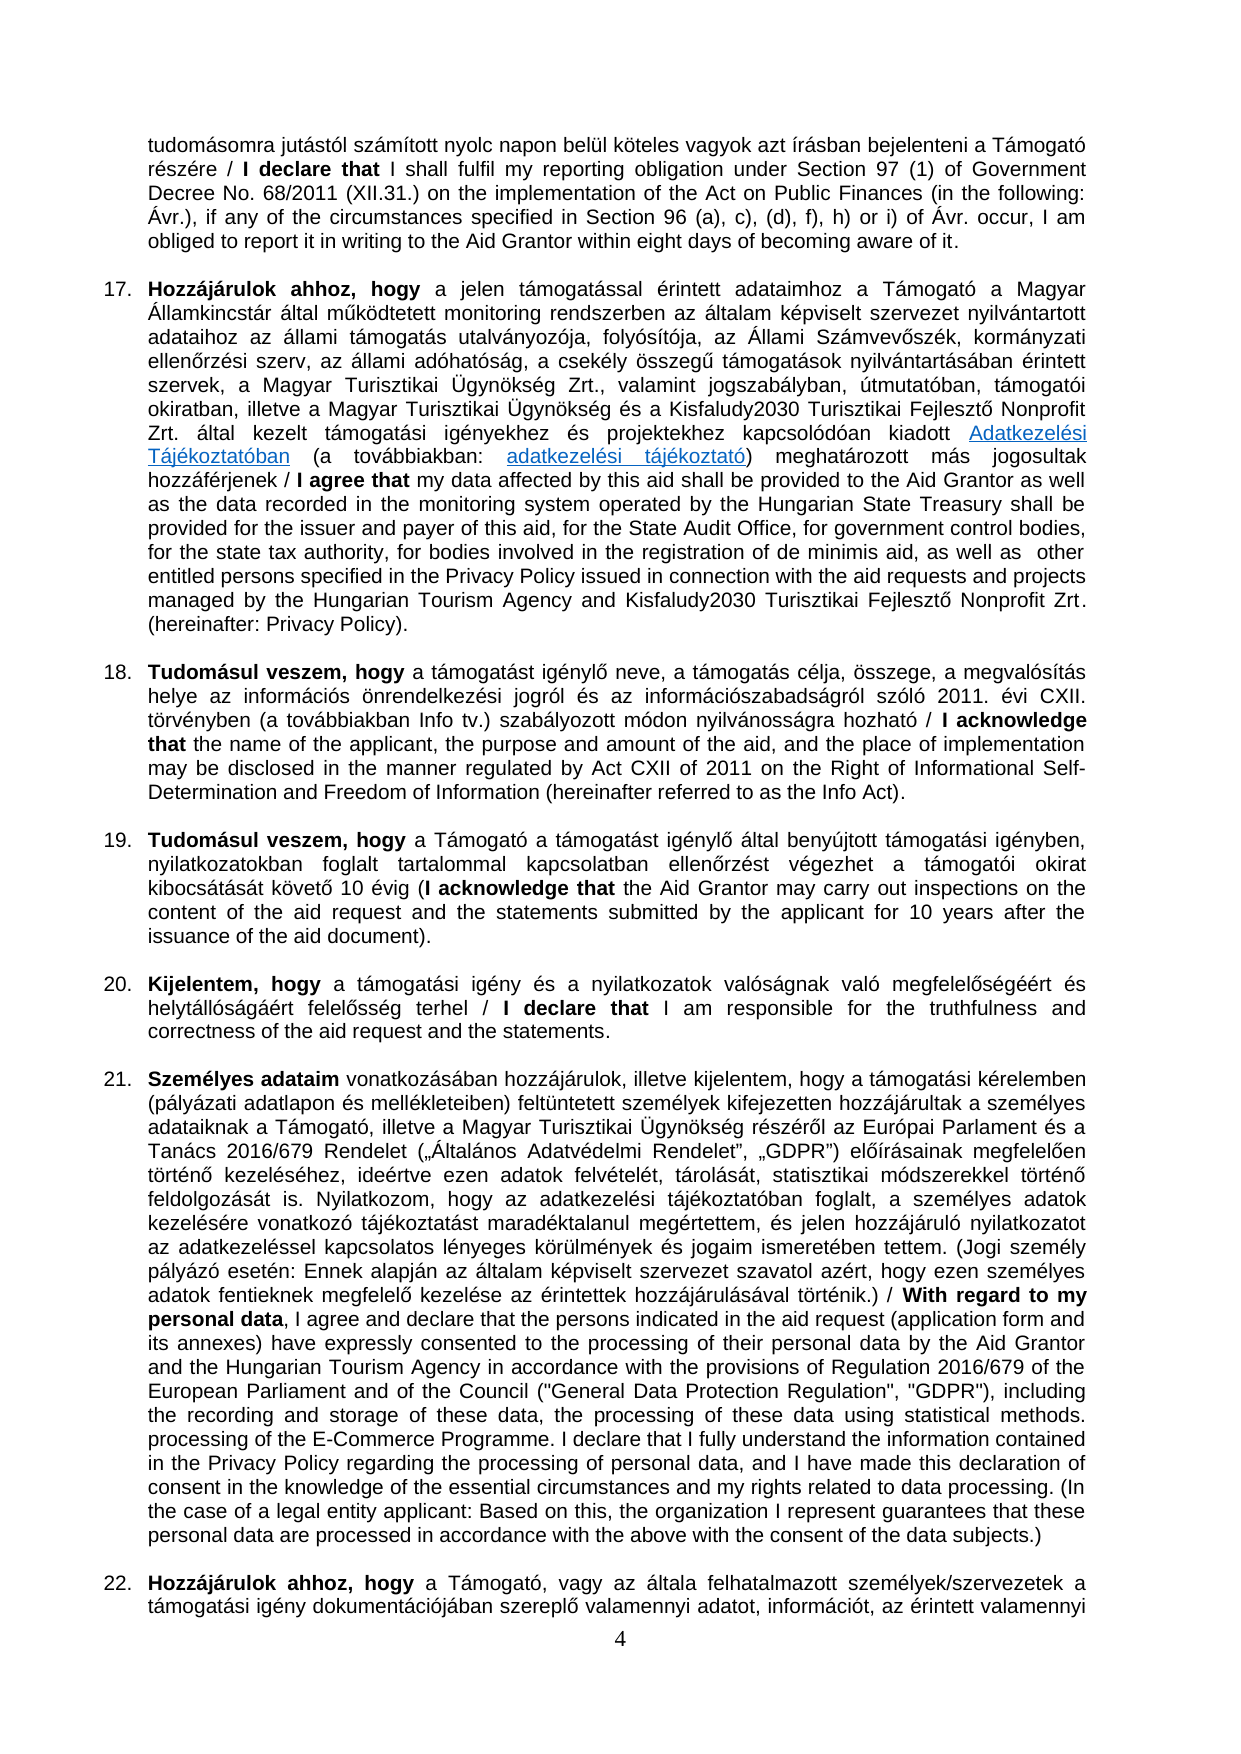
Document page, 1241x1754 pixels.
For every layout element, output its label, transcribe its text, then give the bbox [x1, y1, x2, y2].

list Kijelentem, hogy a támogatási igény és a nyilatkozatok valóságnak való megfelelőségéért és helytállóságáért felelősség terhel / I declare that I am responsible for the truthfulness and correctness of the aid request and the statements. [103, 971, 1087, 1043]
list Személyes adataim vonatkozásában hozzájárulok, illetve kijelentem, hogy a támogatási kérelemben (pályázati adatlapon és mellékleteiben) feltüntetett személyek kifejezetten hozzájárultak a személyes adataiknak a Támogató, illetve a Magyar Turisztikai Ügynökség részéről az Európai Parlament és a Tanács 2016/679 Rendelet („Általános Adatvédelmi Rendelet”, „GDPR”) előírásainak megfelelően történő kezeléséhez, ideértve ezen adatok felvételét, tárolását, statisztikai módszerekkel történő feldolgozását is. Nyilatkozom, hogy az adatkezelési tájékoztatóban foglalt, a személyes adatok kezelésére vonatkozó tájékoztatást maradéktalanul megértettem, és jelen hozzájáruló nyilatkozatot az adatkezeléssel kapcsolatos lényeges körülmények és jogaim ismeretében tettem. (Jogi személy pályázó esetén: Ennek alapján az általam képviselt szervezet szavatol azért, hogy ezen személyes adatok fentieknek megfelelő kezelése az érintettek hozzájárulásával történik.) / With regard to my personal data, I agree and declare that the persons indicated in the aid request (application form and its annexes) have expressly consented to the processing of their personal data by the Aid Grantor and the Hungarian Tourism Agency in accordance with the provisions of Regulation 2016/679 of the European Parliament and of the Council ("General Data Protection Regulation", "GDPR"), including the recording and storage of these data, the processing of these data using statistical methods. processing of the E-Commerce Programme. I declare that I fully understand the information contained in the Privacy Policy regarding the processing of personal data, and I have made this declaration of consent in the knowledge of the essential circumstances and my rights related to data processing. (In the case of a legal entity applicant: Based on this, the organization I represent guarantees that these personal data are processed in accordance with the above with the consent of the data subjects.) [103, 1067, 1087, 1546]
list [103, 133, 1087, 253]
list Hozzájárulok ahhoz, hogy a jelen támogatással érintett adataimhoz a Támogató a Magyar Államkincstár által működtetett monitoring rendszerben az általam képviselt szervezet nyilvántartott adataihoz az állami támogatás utalványozója, folyósítója, az Állami Számvevőszék, kormányzati ellenőrzési szerv, az állami adóhatóság, a csekély összegű támogatások nyilvántartásában érintett szervek, a Magyar Turisztikai Ügynökség Zrt., valamint jogszabályban, útmutatóban, támogatói okiratban, illetve a Magyar Turisztikai Ügynökség és a Kisfaludy2030 Turisztikai Fejlesztő Nonprofit Zrt. által kezelt támogatási igényekhez és projektekhez kapcsolódóan kiadott Adatkezelési Tájékoztatóban (a továbbiakban: adatkezelési tájékoztató) meghatározott más jogosultak hozzáférjenek / I agree that my data affected by this aid shall be provided to the Aid Grantor as well as the data recorded in the monitoring system operated by the Hungarian State Treasury shall be provided for the issuer and payer of this aid, for the State Audit Office, for government control bodies, for the state tax authority, for bodies involved in the registration of de minimis aid, as well as other entitled persons specified in the Privacy Policy issued in connection with the aid requests and projects managed by the Hungarian Tourism Agency and Kisfaludy2030 Turisztikai Fejlesztő Nonprofit Zrt. (hereinafter: Privacy Policy). [103, 277, 1087, 636]
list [103, 1570, 1087, 1618]
list Tudomásul veszem, hogy a támogatást igénylő neve, a támogatás célja, összege, a megvalósítás helye az információs önrendelkezési jogról és az információszabadságról szóló 2011. évi CXII. törvényben (a továbbiakban Info tv.) szabályozott módon nyilvánosságra hozható / I acknowledge that the name of the applicant, the purpose and amount of the aid, and the place of implementation may be disclosed in the manner regulated by Act CXII of 2011 on the Right of Informational Self-Determination and Freedom of Information (hereinafter referred to as the Info Act). [103, 660, 1087, 804]
list Tudomásul veszem, hogy a Támogató a támogatást igénylő által benyújtott támogatási igényben, nyilatkozatokban foglalt tartalommal kapcsolatban ellenőrzést végezhet a támogatói okirat kibocsátását követő 10 évig (I acknowledge that the Aid Grantor may carry out inspections on the content of the aid request and the statements submitted by the applicant for 10 years after the issuance of the aid document). [103, 828, 1087, 947]
